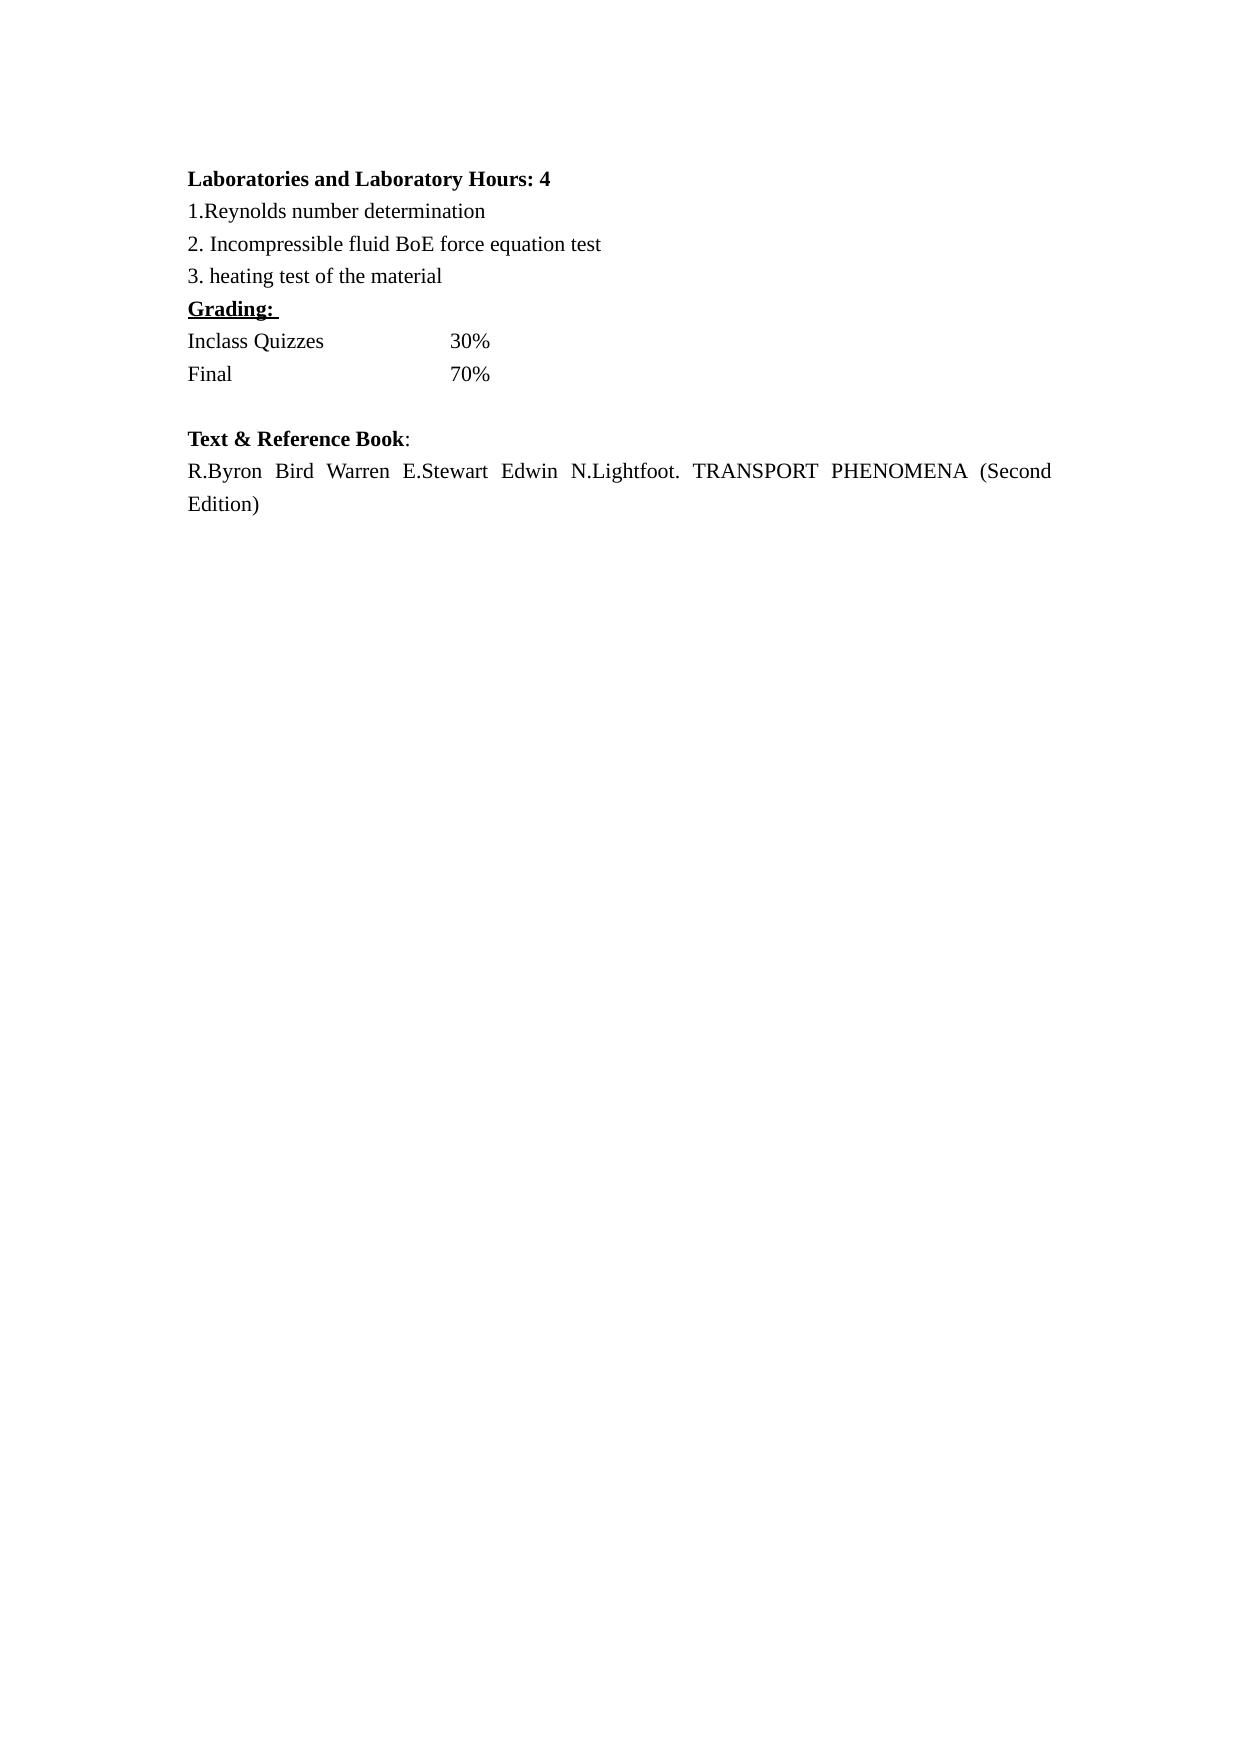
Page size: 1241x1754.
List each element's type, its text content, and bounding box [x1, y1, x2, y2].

text Final 70% [187, 357, 1053, 389]
text 1.Reynolds number determination [187, 194, 1053, 227]
text 3. heating test of the material [187, 259, 1053, 292]
text Laboratories and Laboratory Hours: 4 [187, 162, 1053, 194]
text 2. Incompressible fluid BoE force equation test [187, 227, 1053, 259]
text Inclass Quizzes 30% [187, 324, 1053, 357]
text R.Byron Bird Warren E.Stewart Edwin N.Lightfoot. TRANSPORT PHENOMENA (Second Edition) [187, 454, 1053, 519]
text Grading: [187, 292, 1053, 324]
text Text & Reference Book: [187, 422, 1053, 454]
